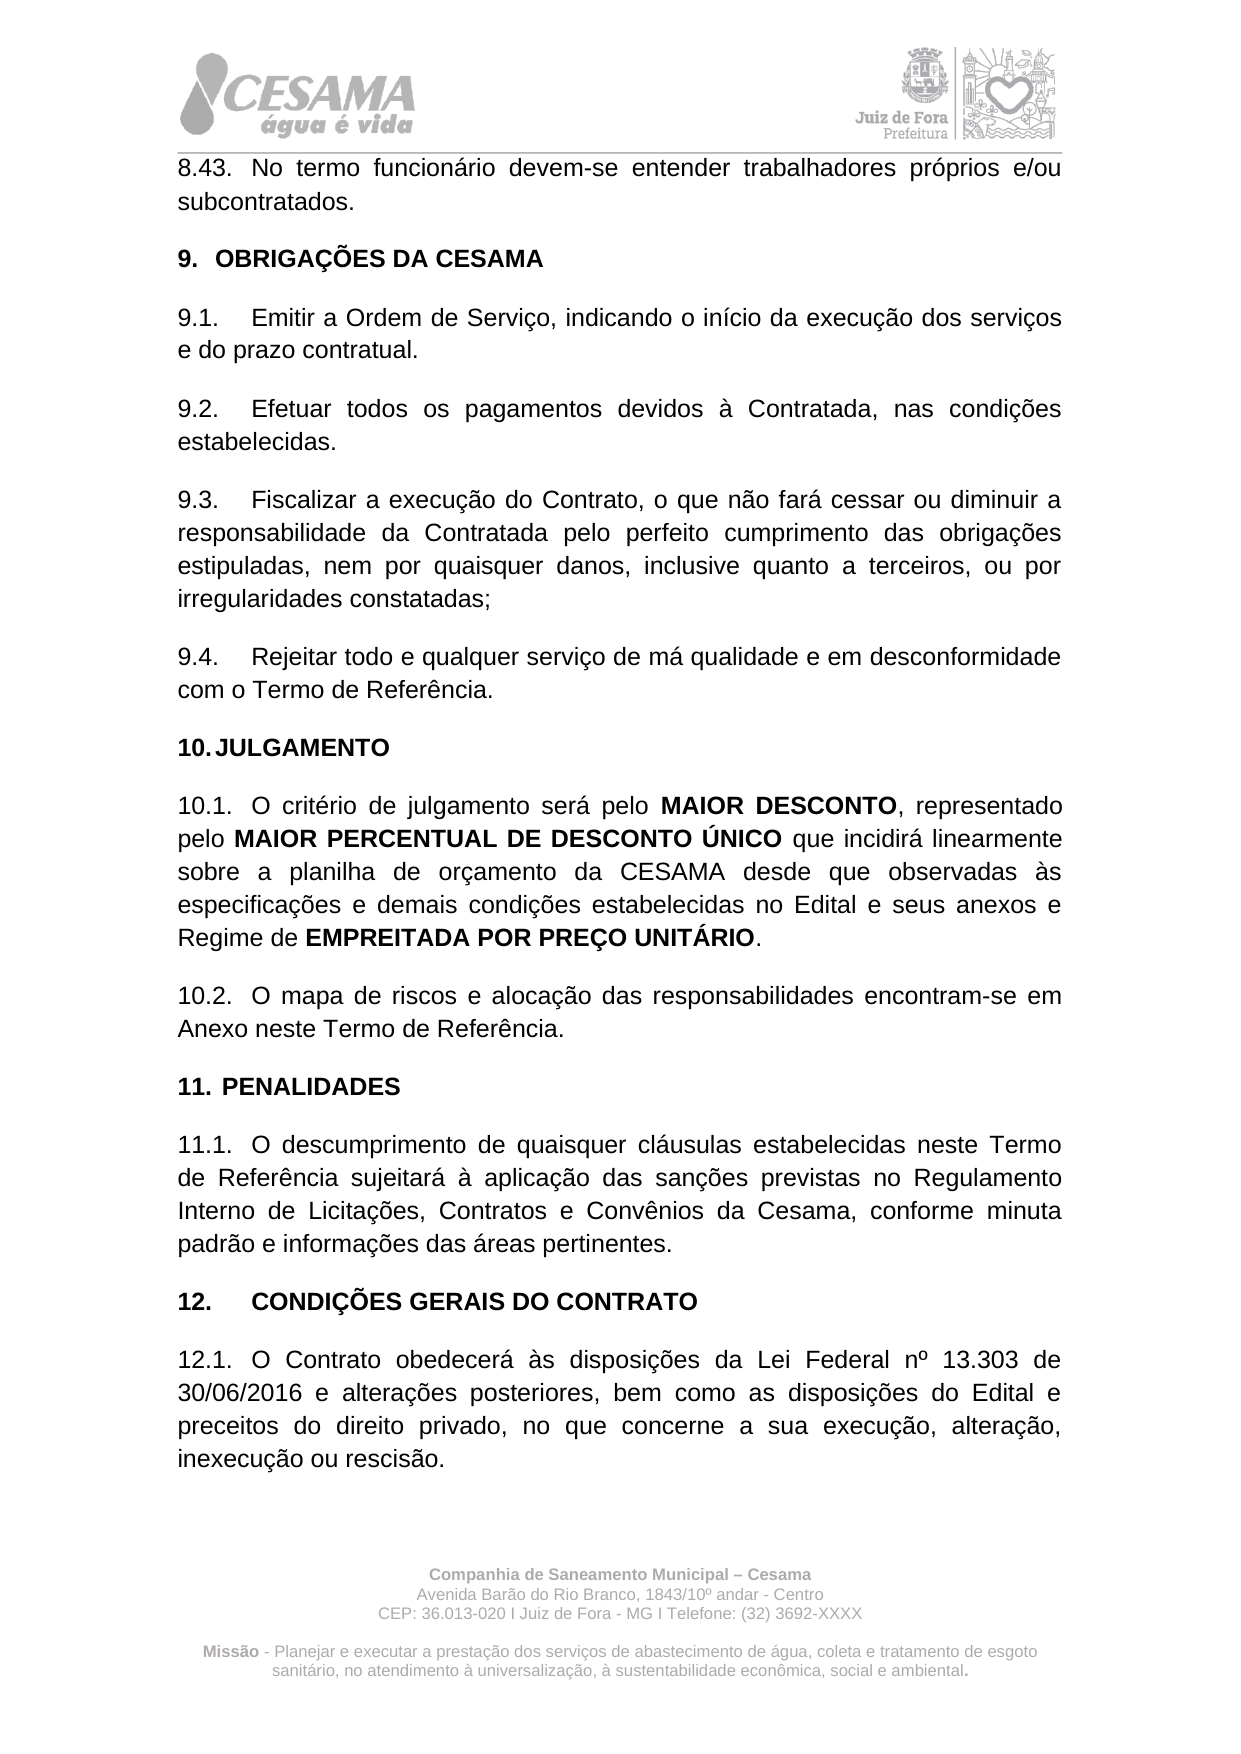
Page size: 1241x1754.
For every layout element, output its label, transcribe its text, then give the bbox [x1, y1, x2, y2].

list O critério de julgamento será pelo MAIOR DESCONTO, representado pelo MAIOR PERCENTUAL DE DESCONTO ÚNICO que incidirá linearmente sobre a planilha de orçamento da CESAMA desde que observadas às especificações e demais condições estabelecidas no Edital e seus anexos e Regime de EMPREITADA POR PREÇO UNITÁRIO. [177, 791, 1063, 952]
list O descumprimento de quaisquer cláusulas estabelecidas neste Termo de Referência sujeitará à aplicação das sanções previstas no Regulamento Interno de Licitações, Contratos e Convênios da Cesama, conforme minuta padrão e informações das áreas pertinentes. [177, 1130, 1063, 1258]
list O Contrato obedecerá às disposições da Lei Federal nº 13.303 de 30/06/2016 e alterações posteriores, bem como as disposições do Edital e preceitos do direito privado, no que concerne a sua execução, alteração, inexecução ou rescisão. [177, 1345, 1063, 1473]
list JULGAMENTO [177, 733, 1063, 761]
list O mapa de riscos e alocação das responsabilidades encontram-se em Anexo neste Termo de Referência. [177, 981, 1063, 1043]
list OBRIGAÇÕES DA CESAMA [177, 244, 1063, 273]
list PENALIDADES [177, 1072, 1063, 1101]
list Emitir a Ordem de Serviço, indicando o início da execução dos serviços e do prazo contratual. [177, 302, 1063, 364]
list Rejeitar todo e qualquer serviço de má qualidade e em desconformidade com o Termo de Referência. [177, 642, 1063, 703]
list Efetuar todos os pagamentos devidos à Contratada, nas condições estabelecidas. [177, 393, 1063, 455]
list CONDIÇÕES GERAIS DO CONTRATO [177, 1287, 1063, 1316]
picture [177, 47, 1063, 154]
list No termo funcionário devem-se entender trabalhadores próprios e/ou subcontratados. [177, 154, 1063, 215]
list Fiscalizar a execução do Contrato, o que não fará cessar ou diminuir a responsabilidade da Contratada pelo perfeito cumprimento das obrigações estipuladas, nem por quaisquer danos, inclusive quanto a terceiros, ou por irregularidades constatadas; [177, 484, 1063, 612]
